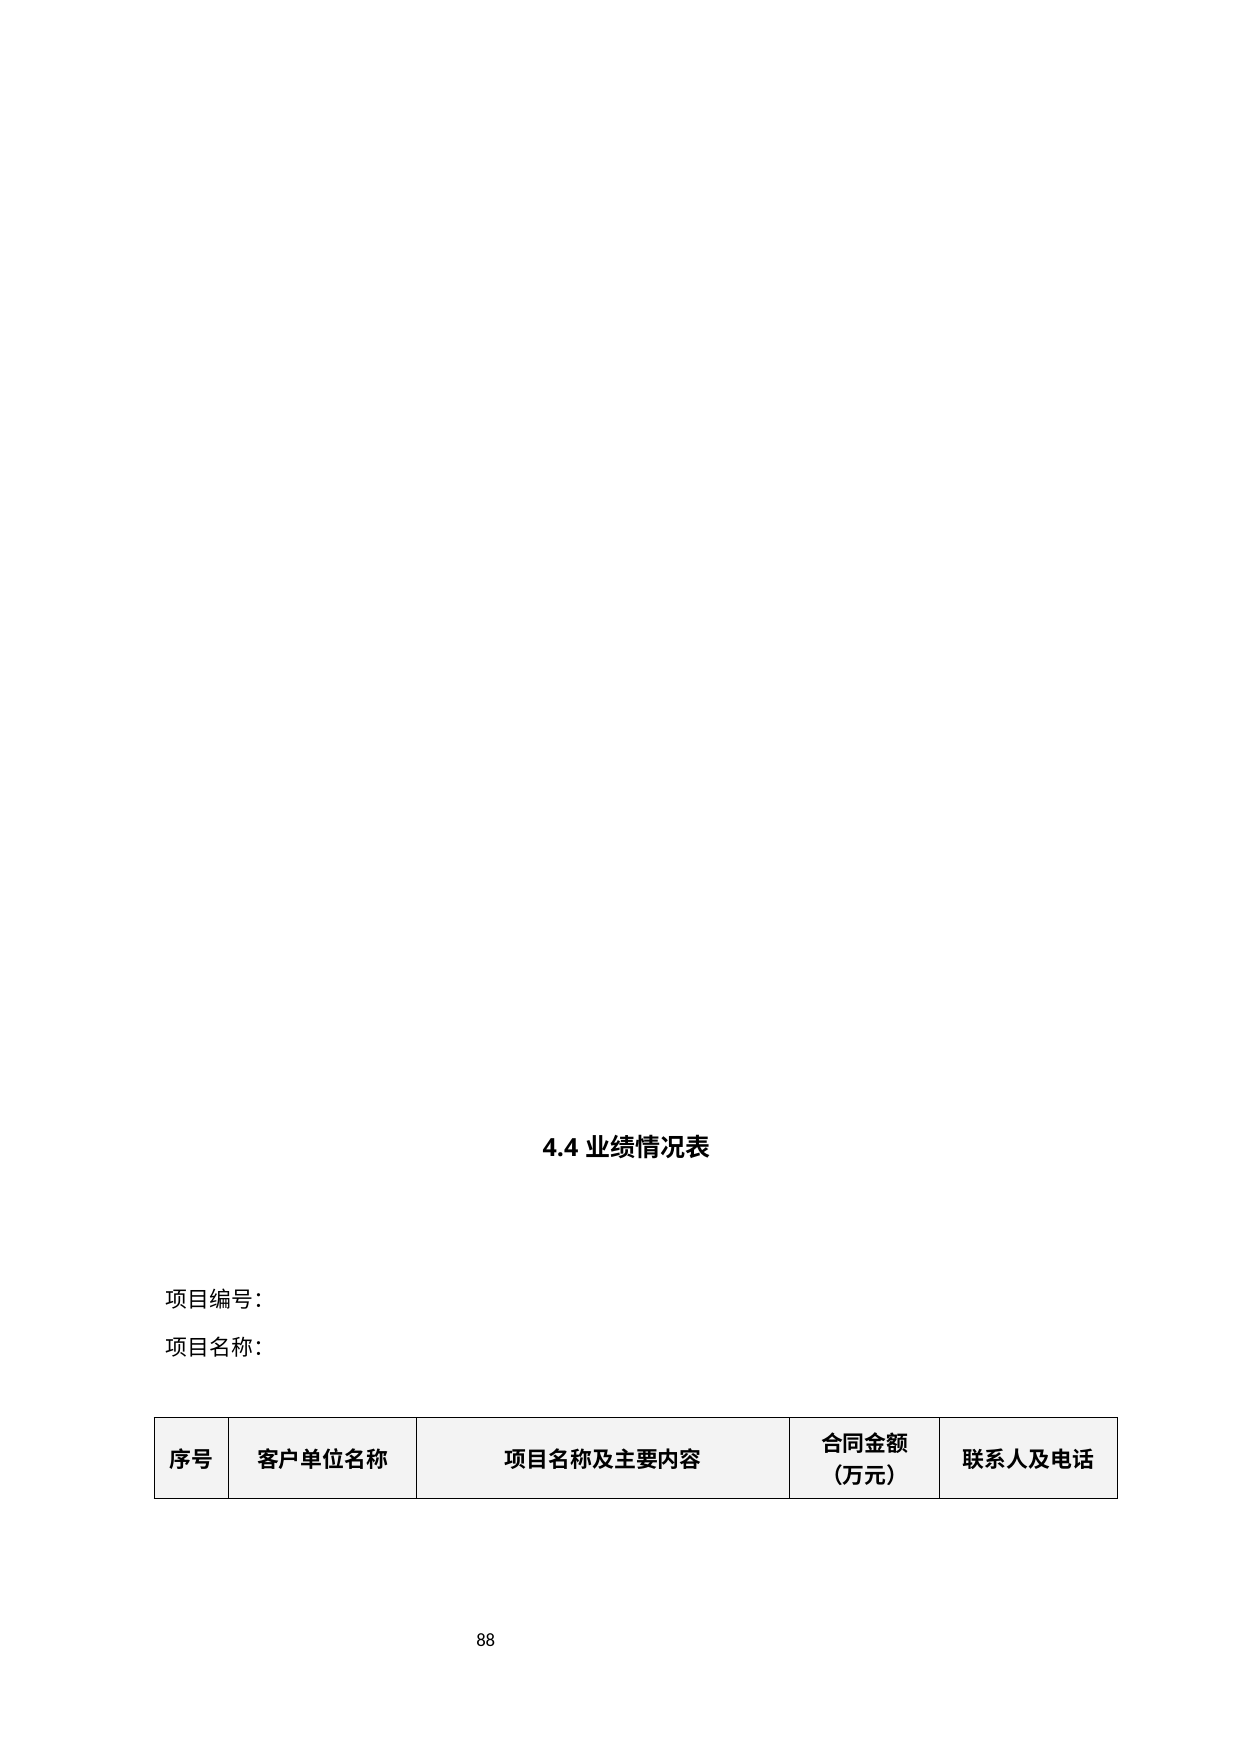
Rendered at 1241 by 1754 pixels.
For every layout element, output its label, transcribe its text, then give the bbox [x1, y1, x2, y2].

table_header 项目名称及主要内容 [417, 1418, 789, 1498]
text 项目编号： [165, 1281, 1087, 1314]
table_header 合同金额 （万元） [790, 1418, 939, 1498]
table_header 客户单位名称 [229, 1418, 416, 1498]
text 4.4 业绩情况表 [165, 1113, 1087, 1178]
text 项目名称： [165, 1329, 1087, 1361]
table_header 联系人及电话 [940, 1418, 1117, 1498]
table_header 序号 [155, 1418, 228, 1498]
